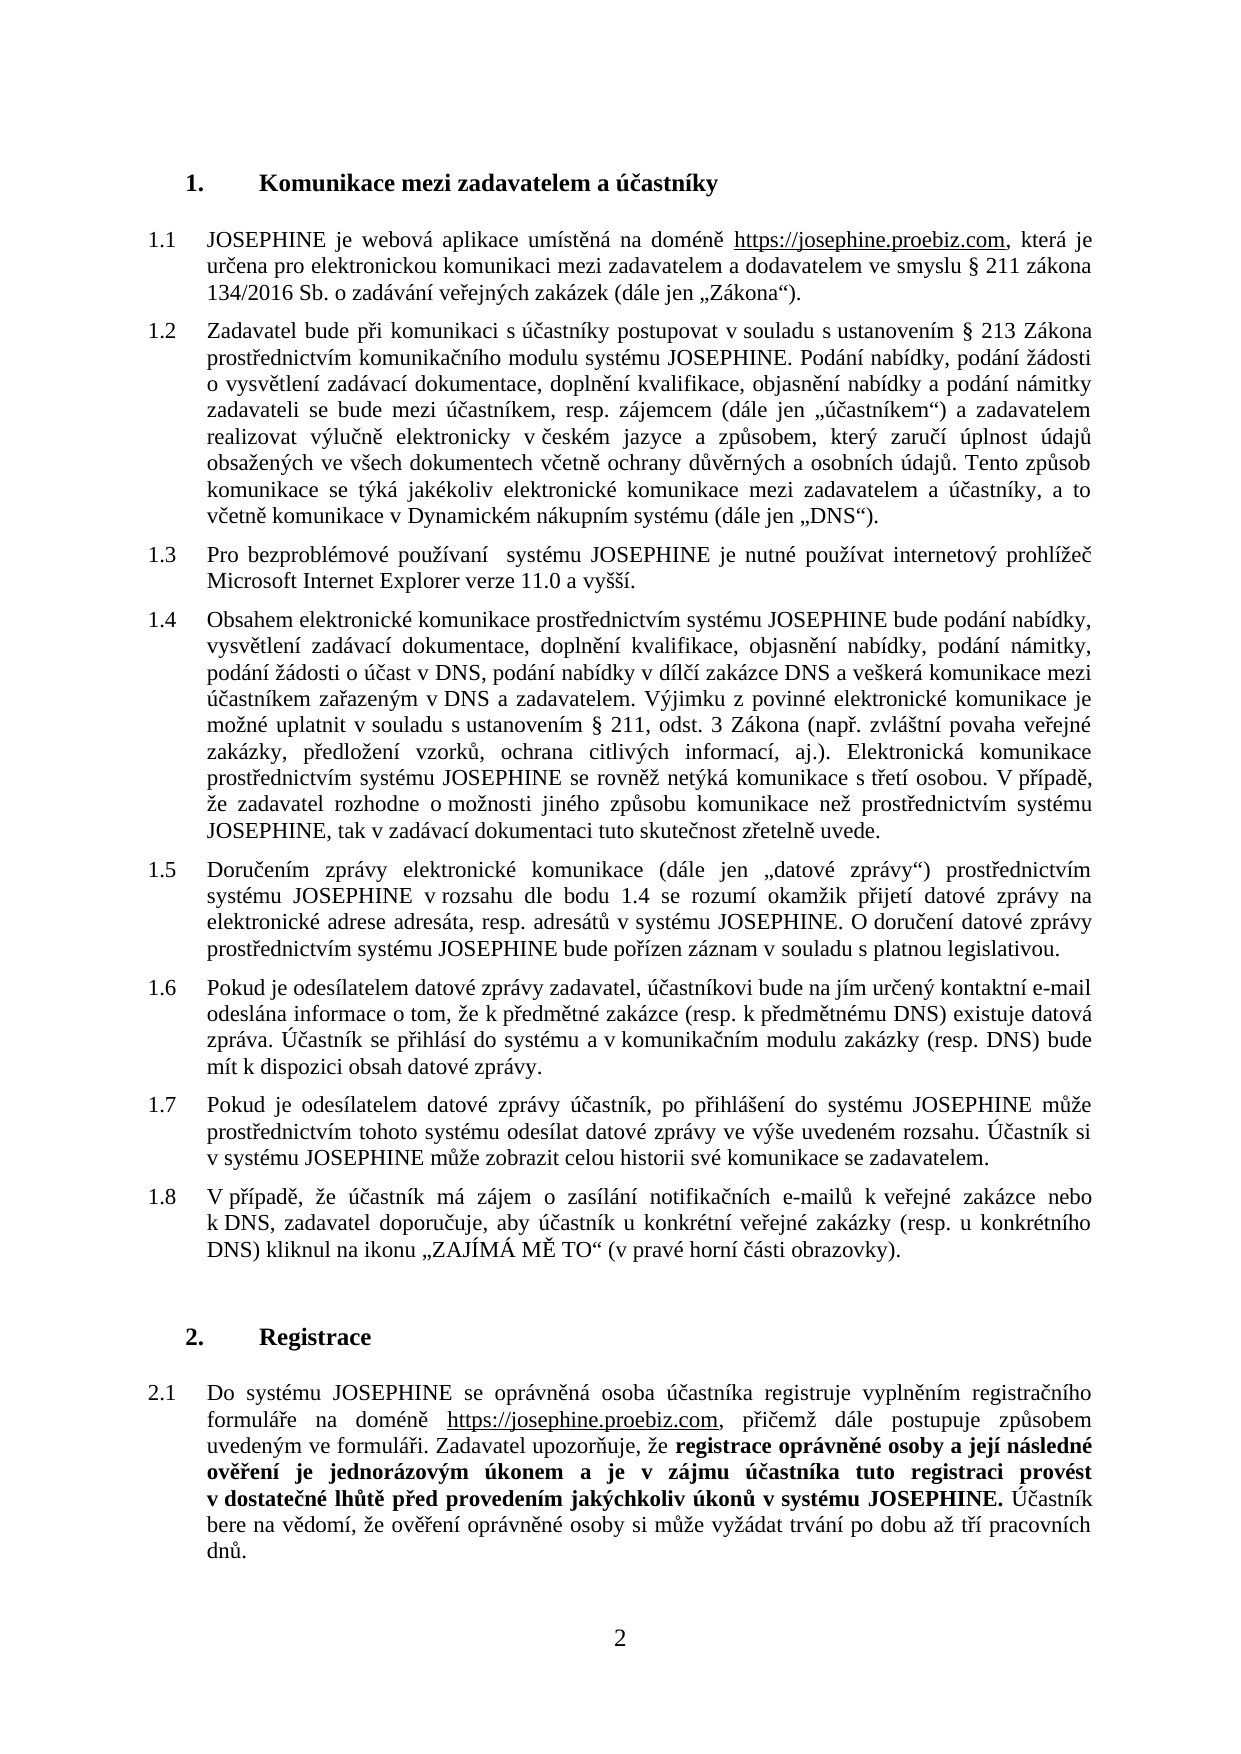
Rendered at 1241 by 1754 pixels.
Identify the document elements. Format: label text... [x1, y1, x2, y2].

text 1.3 Pro bezproblémové používaní systému JOSEPHINE je nutné používat internetový prohlížeč Microsoft Internet Explorer verze 11.0 a vyšší. [148, 541, 1093, 593]
text 1.7 Pokud je odesílatelem datové zprávy účastník, po přihlášení do systému JOSEPHINE může prostřednictvím tohoto systému odesílat datové zprávy ve výše uvedeném rozsahu. Účastník si v systému JOSEPHINE může zobrazit celou historii své komunikace se zadavatelem. [148, 1092, 1093, 1171]
text 2.1 Do systému JOSEPHINE se oprávněná osoba účastníka registruje vyplněním registračního formuláře na doméně https://josephine.proebiz.com, přičemž dále postupuje způsobem uvedeným ve formuláři. Zadavatel upozorňuje, že registrace oprávněné osoby a její následné ověření je jednorázovým úkonem a je v zájmu účastníka tuto registraci provést v dostatečné lhůtě před provedením jakýchkoliv úkonů v systému JOSEPHINE. Účastník bere na vědomí, že ověření oprávněné osoby si může vyžádat trvání po dobu až tří pracovních dnů. [148, 1379, 1093, 1564]
text 1.2 Zadavatel bude při komunikaci s účastníky postupovat v souladu s ustanovením § 213 Zákona prostřednictvím komunikačního modulu systému JOSEPHINE. Podání nabídky, podání žádosti o vysvětlení zadávací dokumentace, doplnění kvalifikace, objasnění nabídky a podání námitky zadavateli se bude mezi účastníkem, resp. zájemcem (dále jen „účastníkem“) a zadavatelem realizovat výlučně elektronicky v českém jazyce a způsobem, který zaručí úplnost údajů obsažených ve všech dokumentech včetně ochrany důvěrných a osobních údajů. Tento způsob komunikace se týká jakékoliv elektronické komunikace mezi zadavatelem a účastníky, a to včetně komunikace v Dynamickém nákupním systému (dále jen „DNS“). [148, 317, 1093, 528]
text 1.6 Pokud je odesílatelem datové zprávy zadavatel, účastníkovi bude na jím určený kontaktní e-mail odeslána informace o tom, že k předmětné zakázce (resp. k předmětnému DNS) existuje datová zpráva. Účastník se přihlásí do systému a v komunikačním modulu zakázky (resp. DNS) bude mít k dispozici obsah datové zprávy. [148, 974, 1093, 1079]
text 1.1 JOSEPHINE je webová aplikace umístěná na doméně https://josephine.proebiz.com, která je určena pro elektronickou komunikaci mezi zadavatelem a dodavatelem ve smyslu § 211 zákona 134/2016 Sb. o zadávání veřejných zakázek (dále jen „Zákona“). [148, 226, 1093, 305]
text 1.8 V případě, že účastník má zájem o zasílání notifikačních e-mailů k veřejné zakázce nebo k DNS, zadavatel doporučuje, aby účastník u konkrétní veřejné zakázky (resp. u konkrétního DNS) kliknul na ikonu „ZAJÍMÁ MĚ TO“ (v pravé horní části obrazovky). [148, 1183, 1093, 1262]
subtitle Komunikace mezi zadavatelem a účastníky [185, 168, 1093, 197]
subtitle Registrace [185, 1322, 1093, 1351]
text 1.4 Obsahem elektronické komunikace prostřednictvím systému JOSEPHINE bude podání nabídky, vysvětlení zadávací dokumentace, doplnění kvalifikace, objasnění nabídky, podání námitky, podání žádosti o účast v DNS, podání nabídky v dílčí zakázce DNS a veškerá komunikace mezi účastníkem zařazeným v DNS a zadavatelem. Výjimku z povinné elektronické komunikace je možné uplatnit v souladu s ustanovením § 211, odst. 3 Zákona (např. zvláštní povaha veřejné zakázky, předložení vzorků, ochrana citlivých informací, aj.). Elektronická komunikace prostřednictvím systému JOSEPHINE se rovněž netýká komunikace s třetí osobou. V případě, že zadavatel rozhodne o možnosti jiného způsobu komunikace než prostřednictvím systému JOSEPHINE, tak v zadávací dokumentaci tuto skutečnost zřetelně uvede. [148, 606, 1093, 843]
text 1.5 Doručením zprávy elektronické komunikace (dále jen „datové zprávy“) prostřednictvím systému JOSEPHINE v rozsahu dle bodu 1.4 se rozumí okamžik přijetí datové zprávy na elektronické adrese adresáta, resp. adresátů v systému JOSEPHINE. O doručení datové zprávy prostřednictvím systému JOSEPHINE bude pořízen záznam v souladu s platnou legislativou. [148, 856, 1093, 961]
